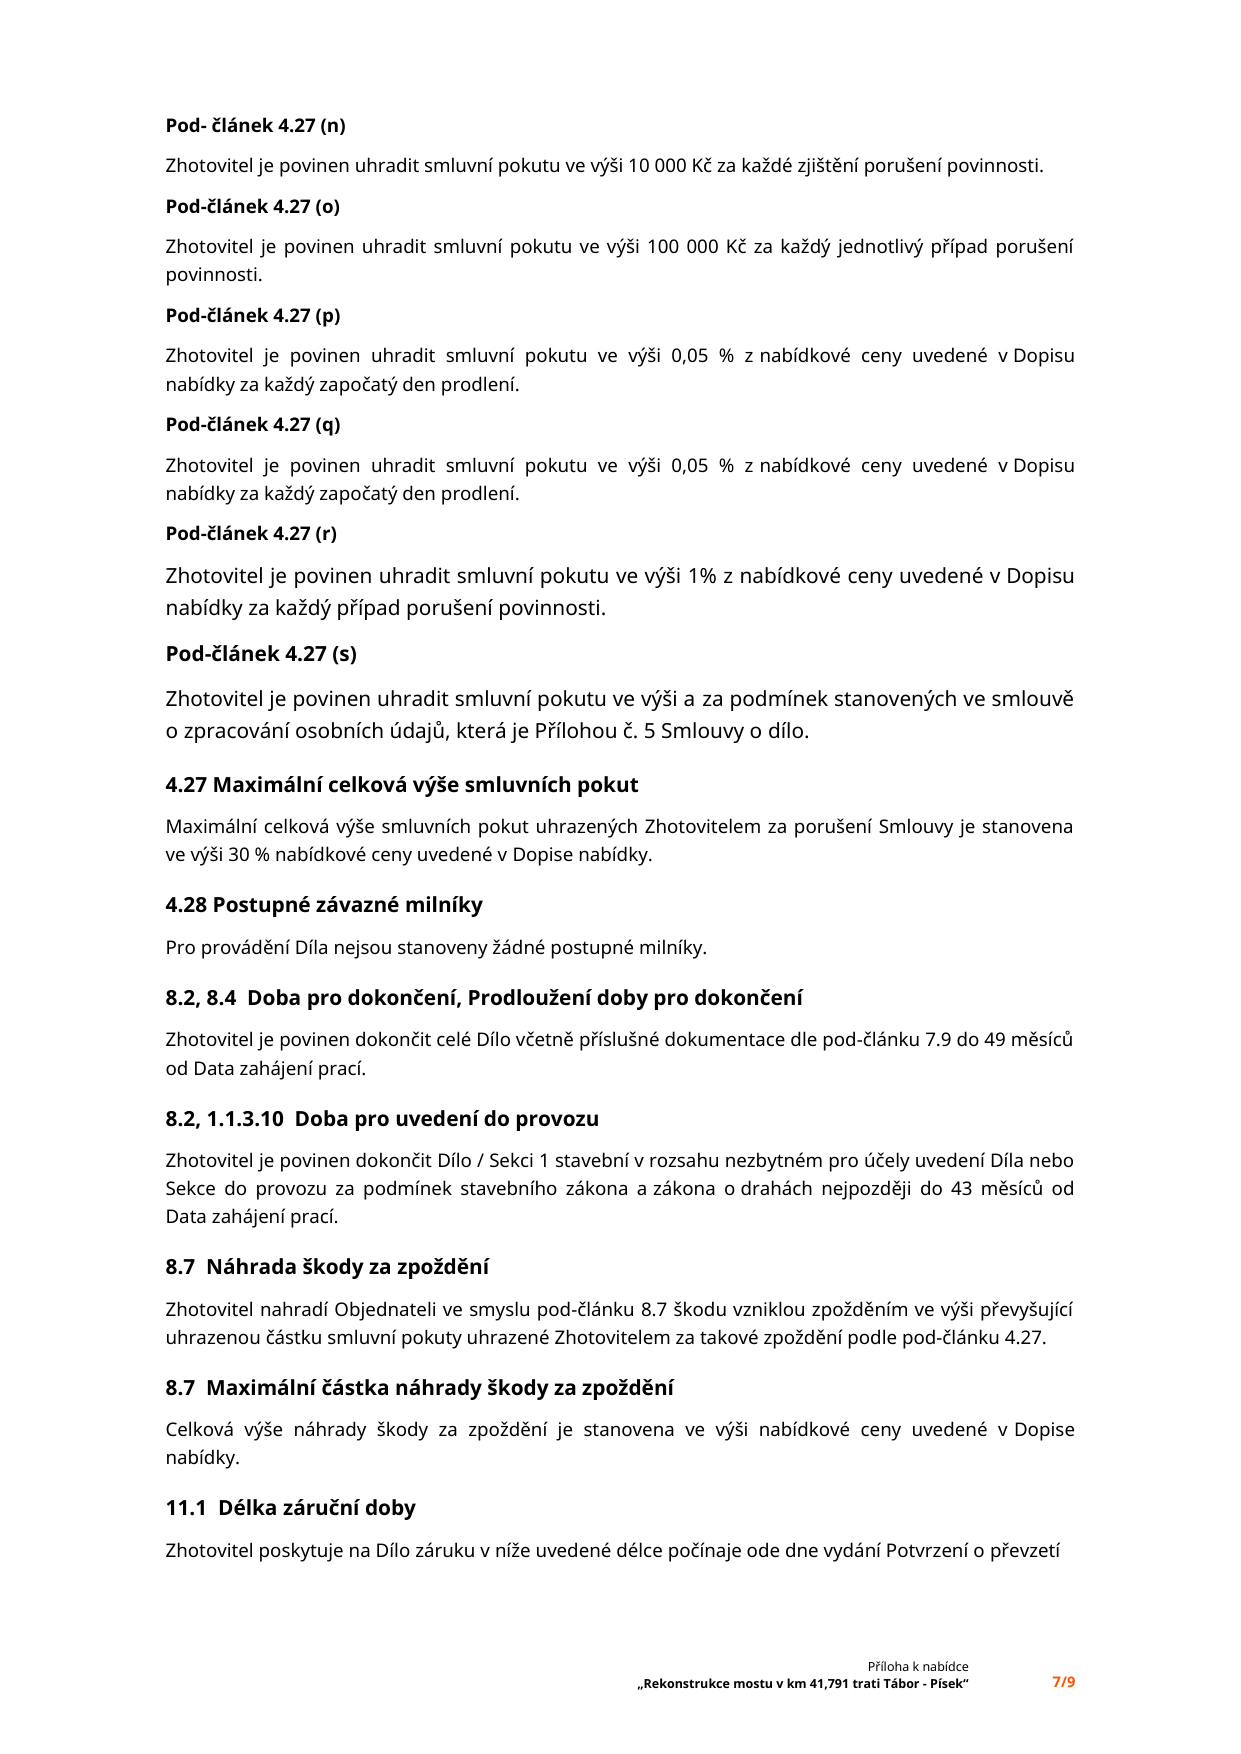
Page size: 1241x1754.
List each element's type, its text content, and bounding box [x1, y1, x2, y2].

text Zhotovitel je povinen uhradit smluvní pokutu ve výši 100 000 Kč za každý jednotlivý případ porušení povinnosti. [165, 234, 1075, 287]
text Zhotovitel je povinen dokončit celé Dílo včetně příslušné dokumentace dle pod-článku 7.9 do 49 měsíců od Data zahájení prací. [165, 1027, 1075, 1080]
text 4.27 Maximální celková výše smluvních pokut [165, 770, 1075, 798]
text Pro provádění Díla nejsou stanoveny žádné postupné milníky. [165, 934, 1075, 960]
text Zhotovitel je povinen uhradit smluvní pokutu ve výši 1% z nabídkové ceny uvedené v Dopisu nabídky za každý případ porušení povinnosti. [165, 561, 1075, 622]
text 8.2, 8.4 Doba pro dokončení, Prodloužení doby pro dokončení [165, 983, 1075, 1011]
text Pod-článek 4.27 (r) [165, 520, 1075, 546]
text Pod- článek 4.27 (n) [165, 112, 1075, 138]
text 11.1 Délka záruční doby [165, 1493, 1075, 1522]
text 8.2, 1.1.3.10 Doba pro uvedení do provozu [165, 1104, 1075, 1132]
text Pod-článek 4.27 (p) [165, 302, 1075, 328]
text Zhotovitel je povinen uhradit smluvní pokutu ve výši 0,05 % z nabídkové ceny uvedené v Dopisu nabídky za každý započatý den prodlení. [165, 343, 1075, 396]
text Zhotovitel je povinen dokončit Dílo / Sekci 1 stavební v rozsahu nezbytném pro účely uvedení Díla nebo Sekce do provozu za podmínek stavebního zákona a zákona o drahách nejpozději do 43 měsíců od Data zahájení prací. [165, 1147, 1075, 1229]
text 8.7 Maximální částka náhrady škody za zpoždění [165, 1373, 1075, 1401]
text 4.28 Postupné závazné milníky [165, 890, 1075, 919]
text Zhotovitel je povinen uhradit smluvní pokutu ve výši 10 000 Kč za každé zjištění porušení povinnosti. [165, 153, 1075, 178]
text Zhotovitel je povinen uhradit smluvní pokutu ve výši a za podmínek stanovených ve smlouvě o zpracování osobních údajů, která je Přílohou č. 5 Smlouvy o dílo. [165, 684, 1075, 745]
text Pod-článek 4.27 (s) [165, 639, 1075, 667]
text 8.7 Náhrada škody za zpoždění [165, 1252, 1075, 1281]
text Pod-článek 4.27 (o) [165, 193, 1075, 219]
text Celková výše náhrady škody za zpoždění je stanovena ve výši nabídkové ceny uvedené v Dopise nabídky. [165, 1417, 1075, 1470]
text Zhotovitel je povinen uhradit smluvní pokutu ve výši 0,05 % z nabídkové ceny uvedené v Dopisu nabídky za každý započatý den prodlení. [165, 452, 1075, 505]
text Maximální celková výše smluvních pokut uhrazených Zhotovitelem za porušení Smlouvy je stanovena ve výši 30 % nabídkové ceny uvedené v Dopise nabídky. [165, 813, 1075, 867]
text Zhotovitel poskytuje na Dílo záruku v níže uvedené délce počínaje ode dne vydání Potvrzení o převzetí [165, 1537, 1075, 1563]
text Pod-článek 4.27 (q) [165, 411, 1075, 437]
text Zhotovitel nahradí Objednateli ve smyslu pod-článku 8.7 škodu vzniklou zpožděním ve výši převyšující uhrazenou částku smluvní pokuty uhrazené Zhotovitelem za takové zpoždění podle pod-článku 4.27. [165, 1296, 1075, 1349]
